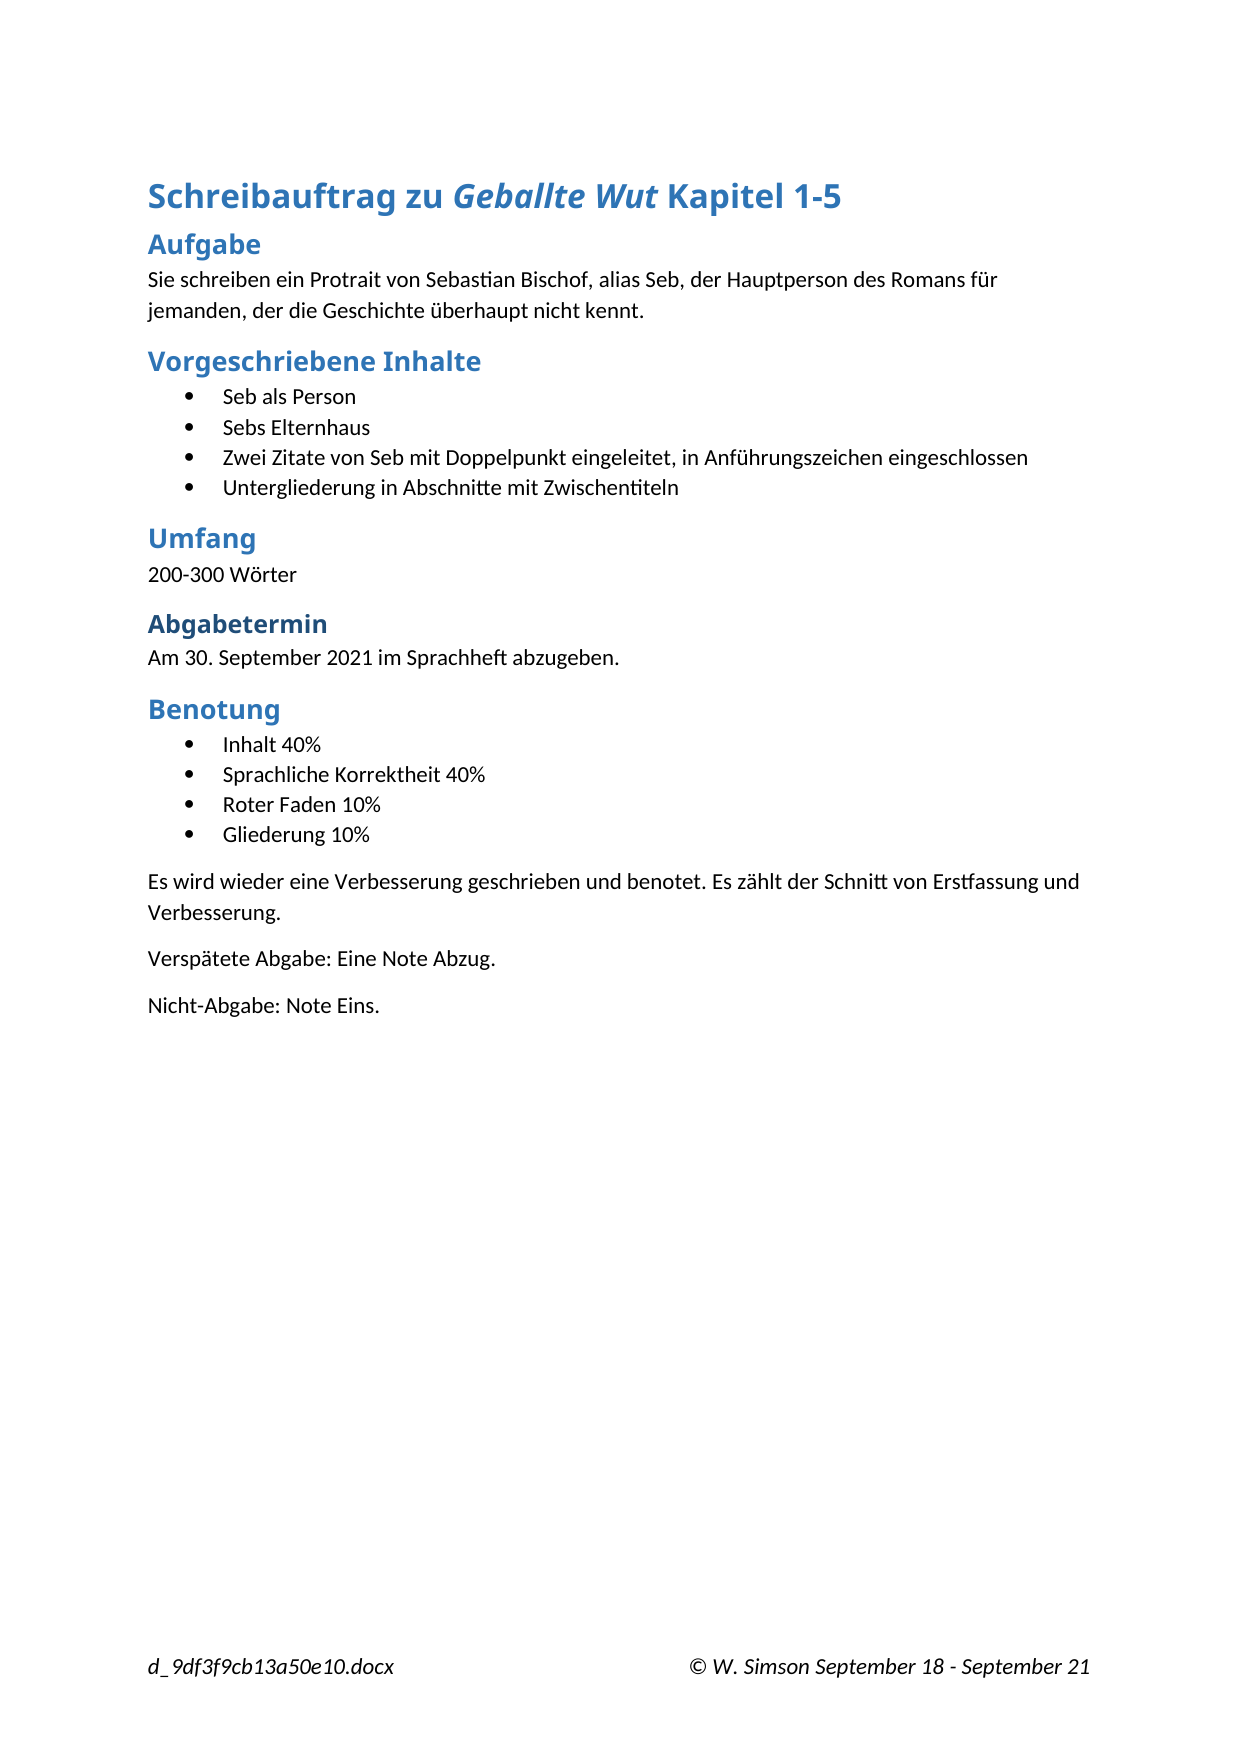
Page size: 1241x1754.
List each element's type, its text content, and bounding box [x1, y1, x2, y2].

list Sprachliche Korrektheit 40% [185, 760, 1093, 788]
list Seb als Person [185, 382, 1093, 410]
subtitle Benotung [148, 690, 1093, 727]
text Es wird wieder eine Verbesserung geschrieben und benotet. Es zählt der Schnitt von Erstfassung und Verbesserung. [148, 867, 1093, 926]
subtitle Schreibauftrag zu Geballte Wut Kapitel 1-5 [148, 173, 1093, 218]
list Untergliederung in Abschnitte mit Zwischentiteln [185, 473, 1093, 501]
subtitle Vorgeschriebene Inhalte [148, 343, 1093, 379]
text Sie schreiben ein Protrait von Sebastian Bischof, alias Seb, der Hauptperson des Romans für jemanden, der die Geschichte überhaupt nicht kennt. [148, 266, 1093, 324]
list Sebs Elternhaus [185, 413, 1093, 441]
text Verspätete Abgabe: Eine Note Abzug. [148, 944, 1093, 973]
subtitle Umfang [148, 520, 1093, 557]
list Inhalt 40% [185, 730, 1093, 758]
text 200-300 Wörter [148, 560, 1093, 588]
text Am 30. September 2021 im Sprachheft abzugeben. [148, 643, 1093, 671]
list Roter Faden 10% [185, 790, 1093, 818]
list Gliederung 10% [185, 821, 1093, 849]
subtitle Abgabetermin [148, 607, 1093, 641]
text Nicht-Abgabe: Note Eins. [148, 991, 1093, 1019]
list Zwei Zitate von Seb mit Doppelpunkt eingeleitet, in Anführungszeichen eingeschlossen [185, 443, 1093, 471]
subtitle Aufgabe [148, 226, 1093, 263]
